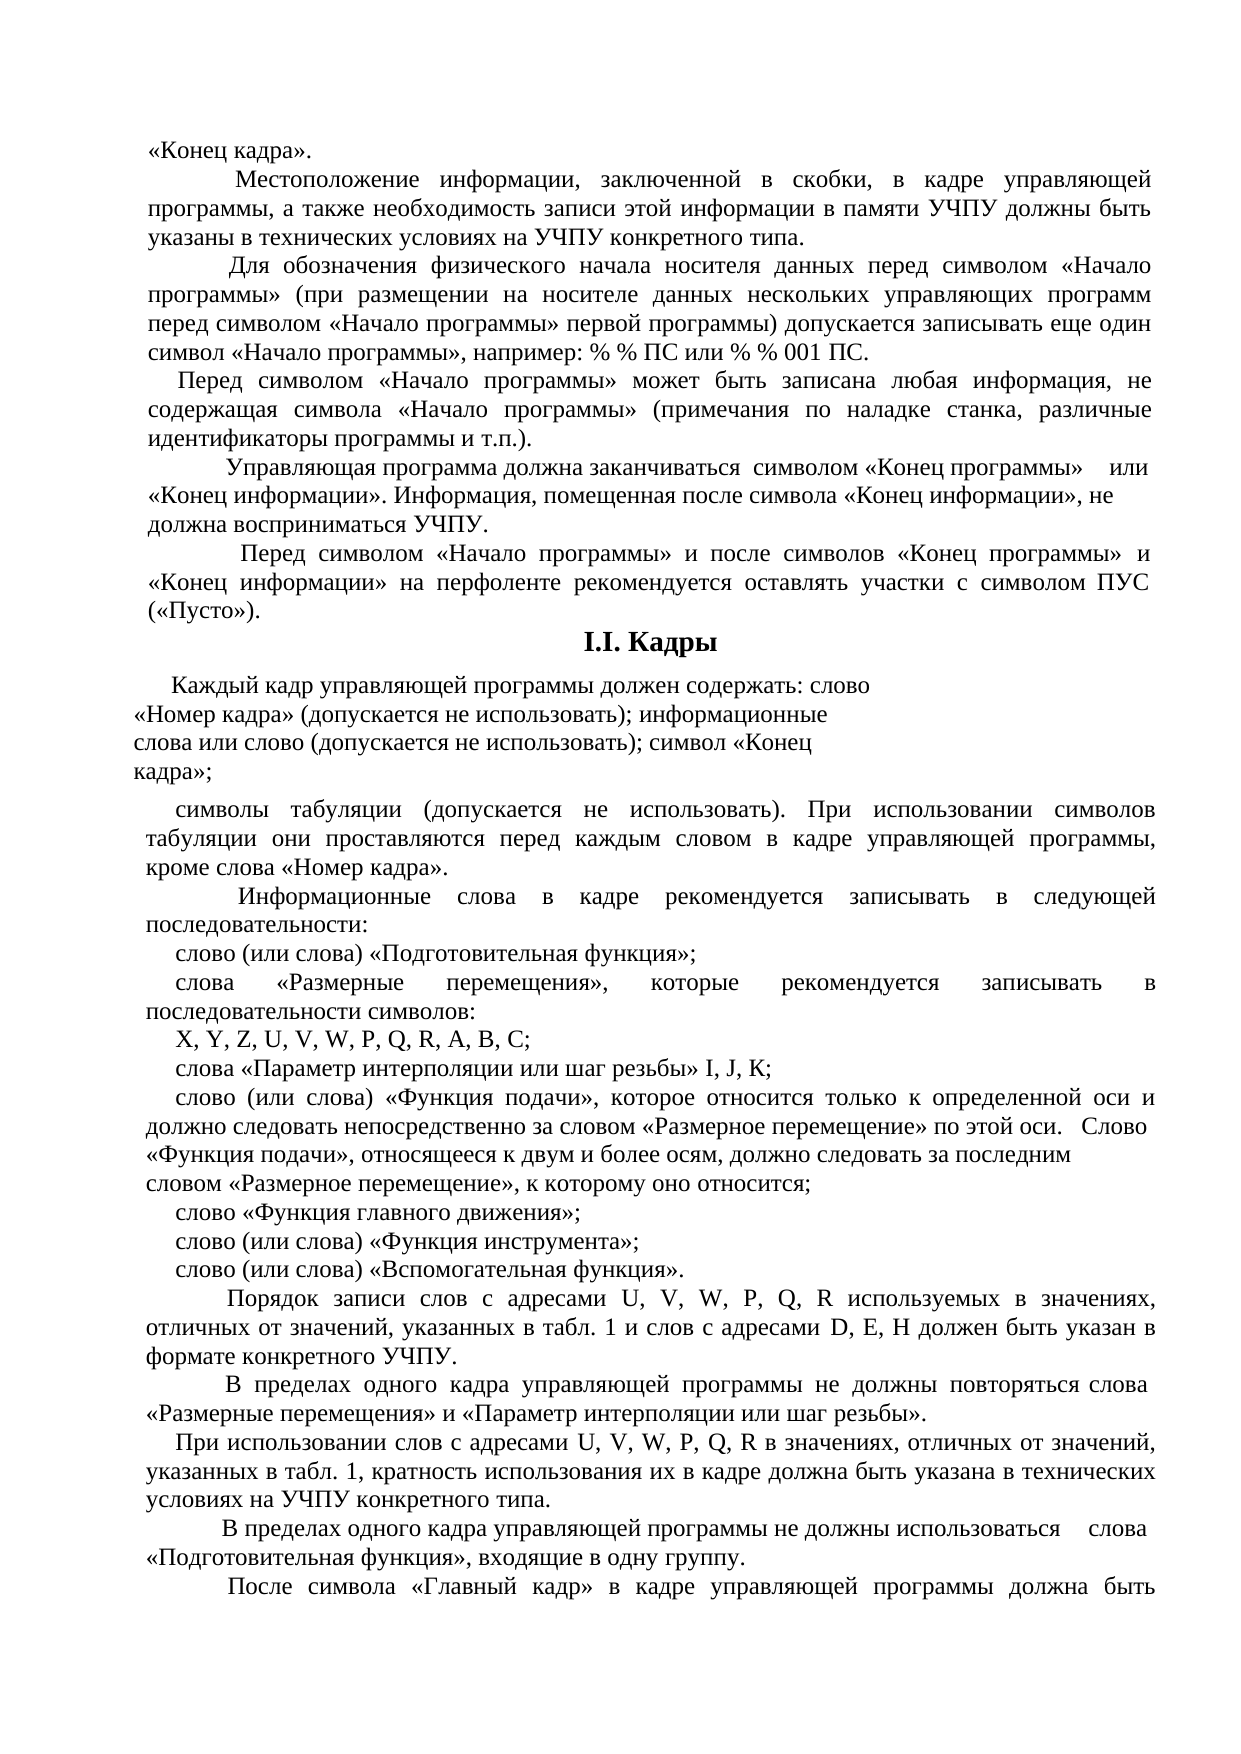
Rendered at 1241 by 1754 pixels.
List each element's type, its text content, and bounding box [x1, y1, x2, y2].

text При использовании слов с адресами U, V, W, Р, Q, R в значениях, отличных от значений, указанных в табл. 1, кратность использования их в кадре должна быть указана в технических условиях на УЧПУ конкретного типа. [146, 1427, 1157, 1513]
text X, Y, Z, U, V, W, P, Q, R, А, В, С; [175, 1024, 1135, 1053]
text Перед символом «Начало программы» может быть записана любая информация, не содержащая символа «Начало программы» (примечания по наладке станка, различные идентификаторы программы и т.п.). [148, 365, 1153, 452]
text слова «Размерные перемещения», которые рекомендуется записывать в последовательности символов: [146, 967, 1157, 1024]
text слово (или слова) «Вспомогательная функция». [175, 1254, 1135, 1283]
list Информационные слова в кадре рекомендуется записывать в следующей последовательности: [146, 881, 1157, 938]
text «Размерные перемещения» и «Параметр интерполяции или шаг резьбы». [146, 1398, 1135, 1427]
text «Конец информации» на перфоленте рекомендуется оставлять участки с символом ПУС [148, 567, 1167, 595]
list В пределах одного кадра управляющей программы не должны повторяться слова [175, 1369, 1167, 1398]
list Для обозначения физического начала носителя данных перед символом «Начало программы» (при размещении на носителе данных нескольких управляющих программ перед символом «Начало программы» первой программы) допускается записывать еще один символ «Начало программы», например: % % ПС или % % 001 ПС. [148, 250, 1153, 365]
text («Пусто»). [148, 595, 1152, 624]
text слово (или слова) «Функция подачи», которое относится только к определенной оси и должно следовать непосредственно за словом «Размерное перемещение» по этой оси. Слово [146, 1082, 1157, 1139]
text I.I. Кадры [148, 624, 1152, 658]
text «Конец информации». Информация, помещенная после символа «Конец информации», не должна восприниматься УЧПУ. [148, 480, 1152, 538]
list Управляющая программа должна заканчиваться символом «Конец программы» или [177, 452, 1167, 480]
list Перед символом «Начало программы» и после символов «Конец программы» и [177, 538, 1167, 567]
text слово «Функция главного движения»; слово (или слова) «Функция инструмента»; [175, 1197, 647, 1254]
text «Функция подачи», относящееся к двум и более осям, должно следовать за последним словом «Размерное перемещение», к которому оно относится; [146, 1139, 1135, 1197]
text слово (или слова) «Подготовительная функция»; [175, 938, 1135, 967]
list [146, 1571, 1157, 1599]
text «Конец кадра». [148, 135, 1152, 164]
list Каждый кадр управляющей программы должен содержать: слово «Номер кадра» (допускается не использовать); информационные слова или слово (допускается не использовать); символ «Конец кадра»; [133, 670, 883, 785]
text слова «Параметр интерполяции или шаг резьбы» I, J, К; [175, 1053, 1135, 1082]
text символы табуляции (допускается не использовать). При использовании символов табуляции они проставляются перед каждым словом в кадре управляющей программы, кроме слова «Номер кадра». [146, 794, 1157, 881]
list Местоположение информации, заключенной в скобки, в кадре управляющей программы, а также необходимость записи этой информации в памяти УЧПУ должны быть указаны в технических условиях на УЧПУ конкретного типа. [148, 164, 1152, 250]
text «Подготовительная функция», входящие в одну группу. [146, 1542, 1135, 1571]
list В пределах одного кадра управляющей программы не должны использоваться слова [175, 1513, 1167, 1542]
list Порядок записи слов с адресами U, V, W, P, Q, R используемых в значениях, отличных от значений, указанных в табл. 1 и слов с адресами D, Е, Н должен быть указан в формате конкретного УЧПУ. [146, 1283, 1157, 1369]
